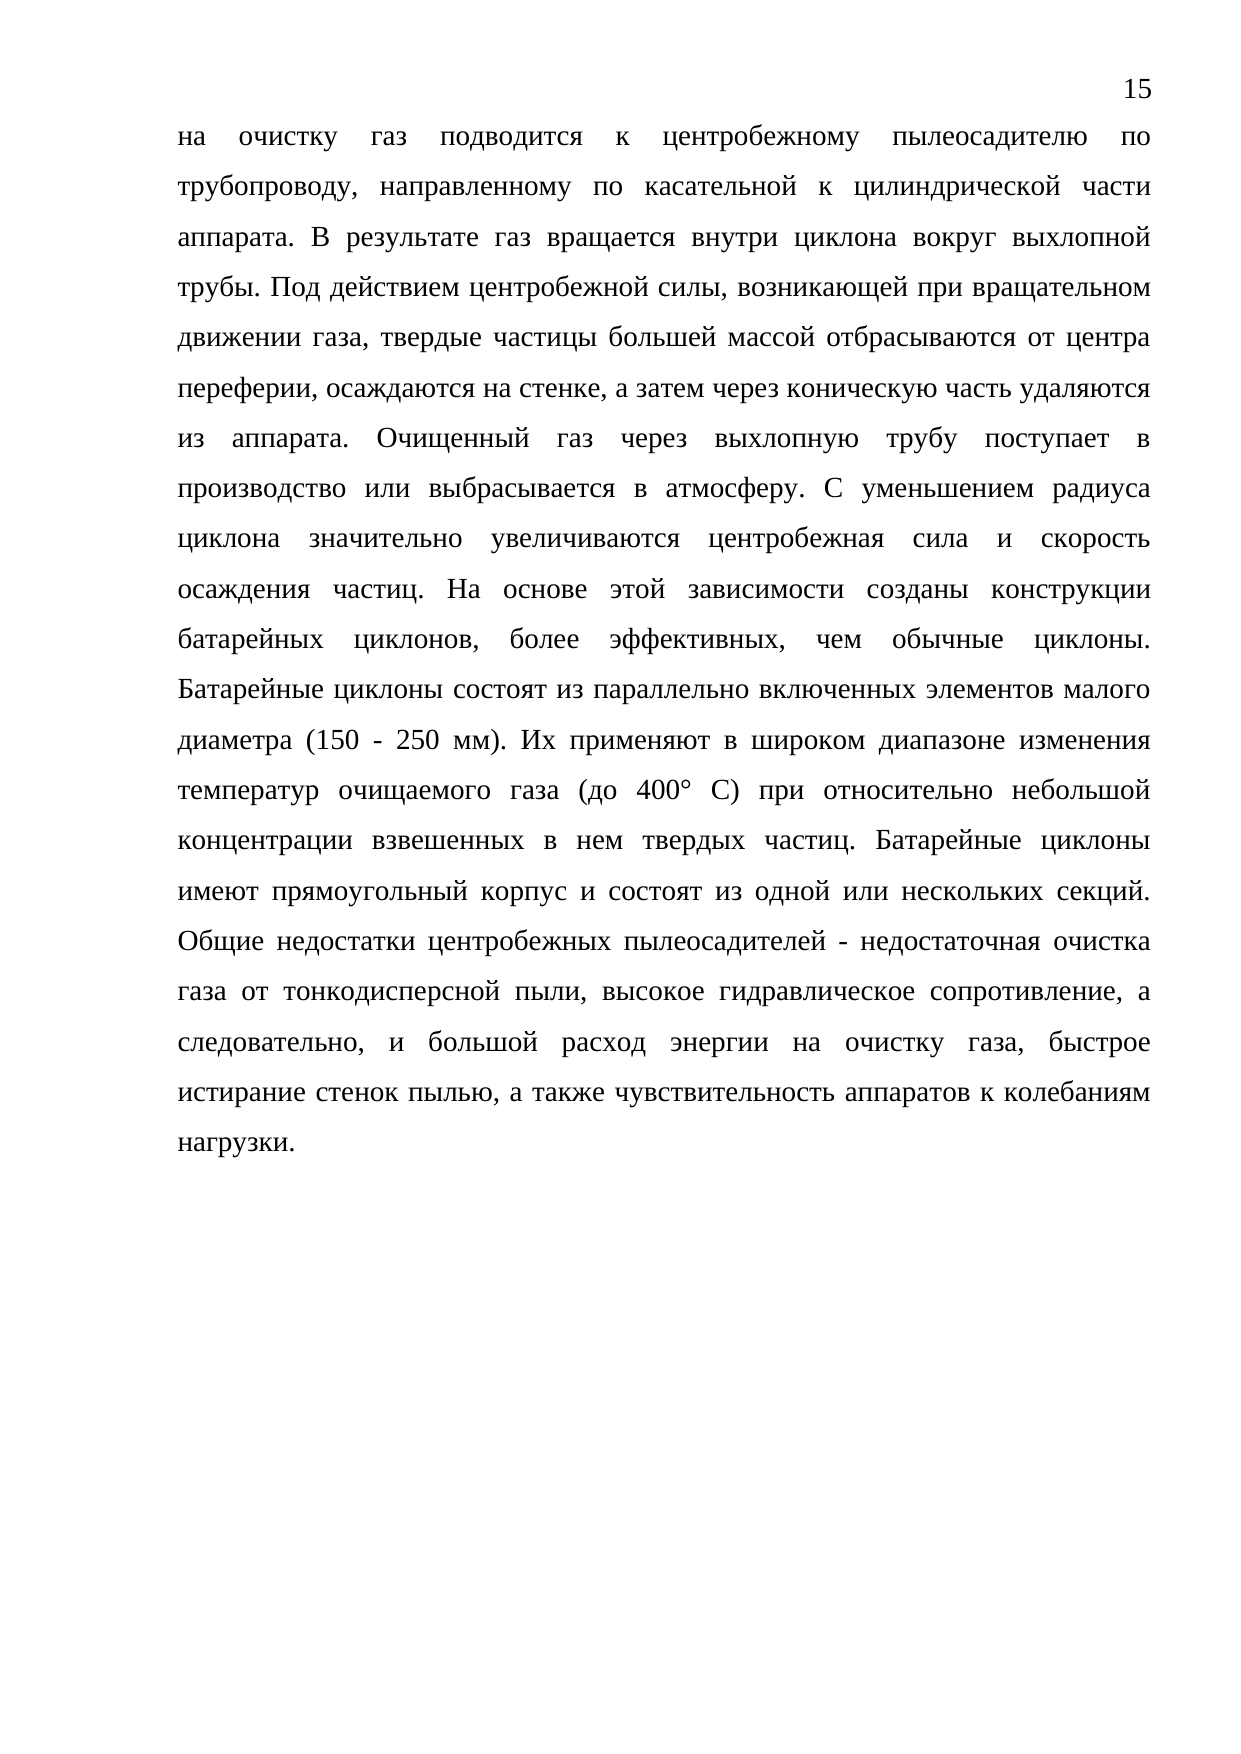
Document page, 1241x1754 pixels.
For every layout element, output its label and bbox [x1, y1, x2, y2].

text [177, 118, 1152, 1158]
